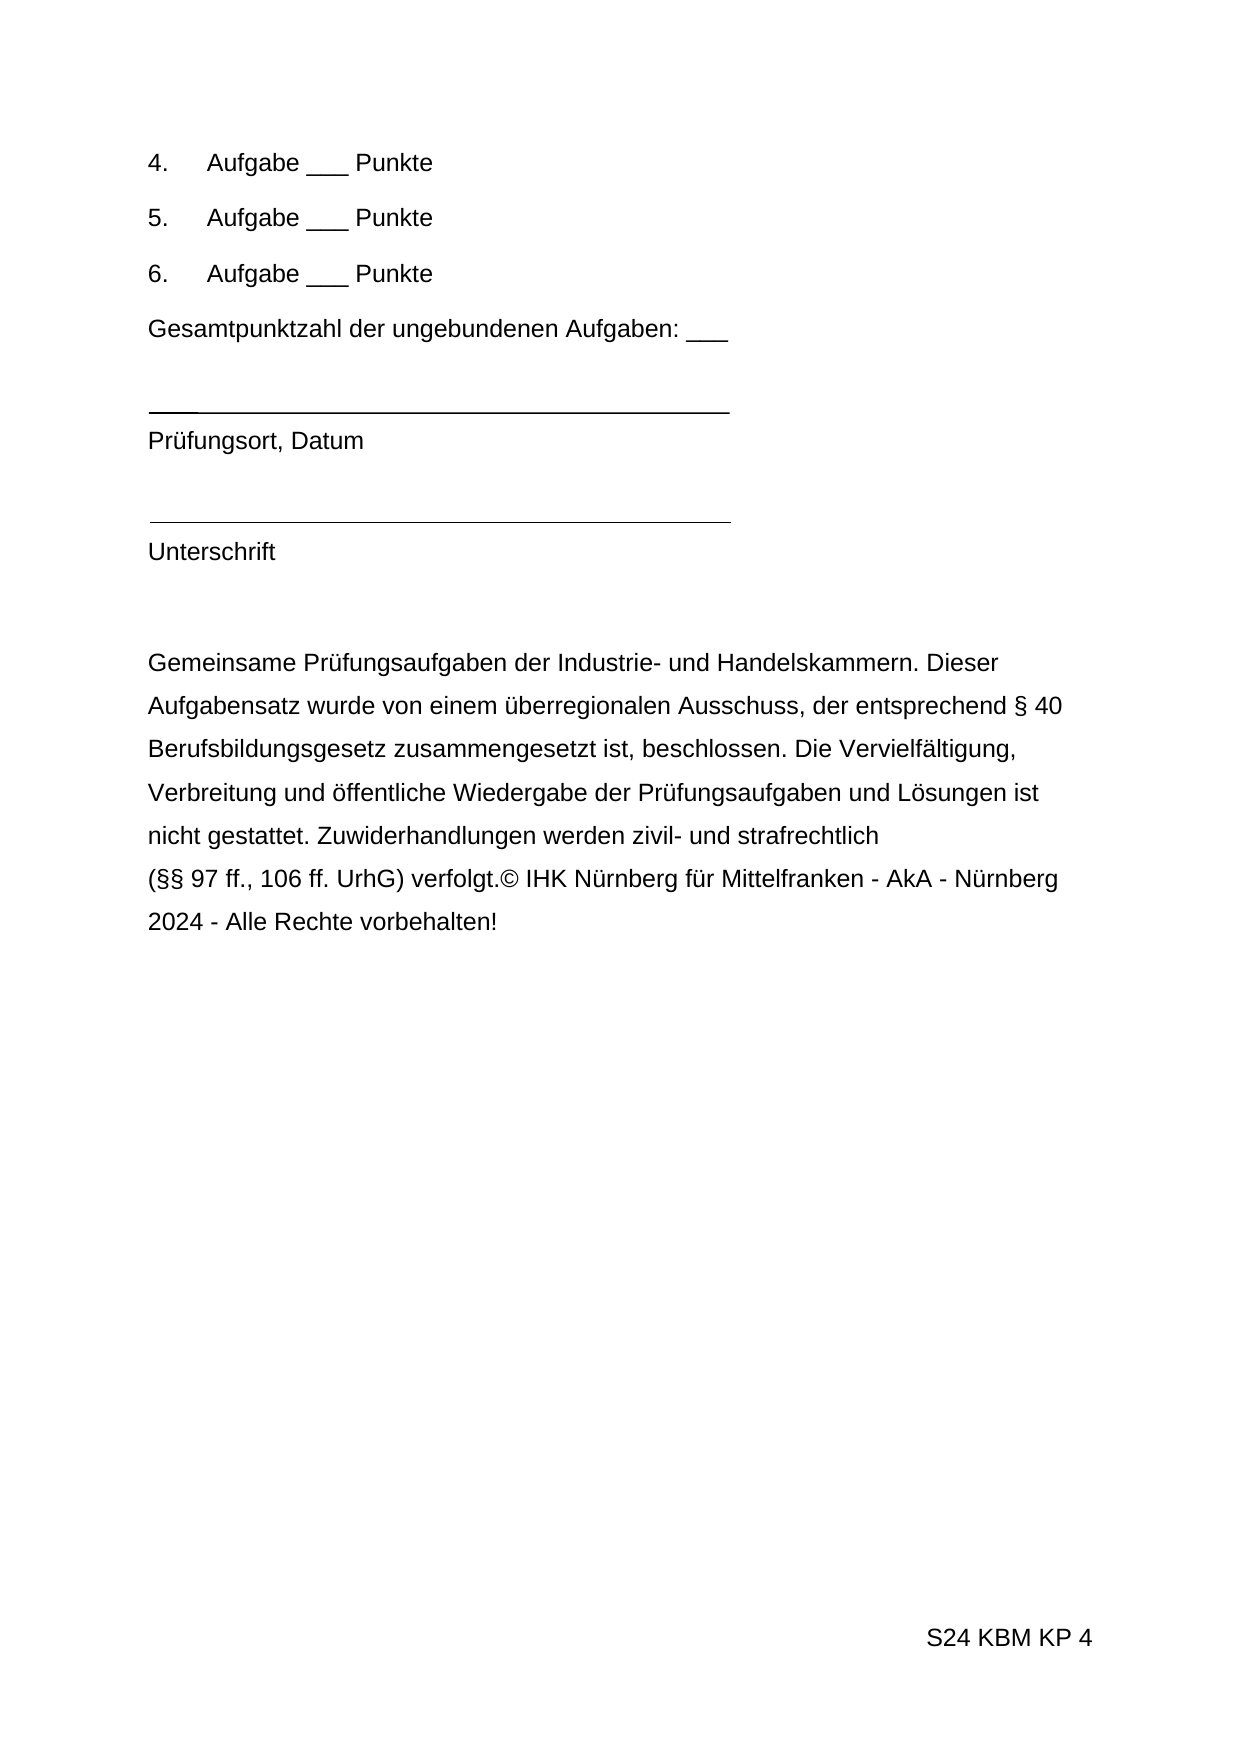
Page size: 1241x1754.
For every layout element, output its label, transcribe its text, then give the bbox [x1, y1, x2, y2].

list 6. Aufgabe ___ Punkte [148, 259, 1093, 288]
text Prüfungsort, Datum [148, 426, 1093, 454]
list 4. Aufgabe ___ Punkte [148, 148, 1093, 176]
text Gemeinsame Prüfungsaufgaben der Industrie- und Handelskammern. Dieser Aufgabensatz wurde von einem überregionalen Ausschuss, der entsprechend § 40 Berufsbildungsgesetz zusammengesetzt ist, beschlossen. Die Vervielfältigung, Verbreitung und öffentliche Wiedergabe der Prüfungsaufgaben und Lösungen ist nicht gestattet. Zuwiderhandlungen werden zivil- und strafrechtlich (§§ 97 ff., 106 ff. UrhG) verfolgt.© IHK Nürnberg für Mittelfranken - AkA - Nürnberg 2024 - Alle Rechte vorbehalten! [148, 648, 1093, 936]
text Gesamtpunktzahl der ungebundenen Aufgaben: ___ [148, 314, 1093, 343]
text Unterschrift [148, 537, 1093, 566]
list 5. Aufgabe ___ Punkte [148, 203, 1093, 232]
